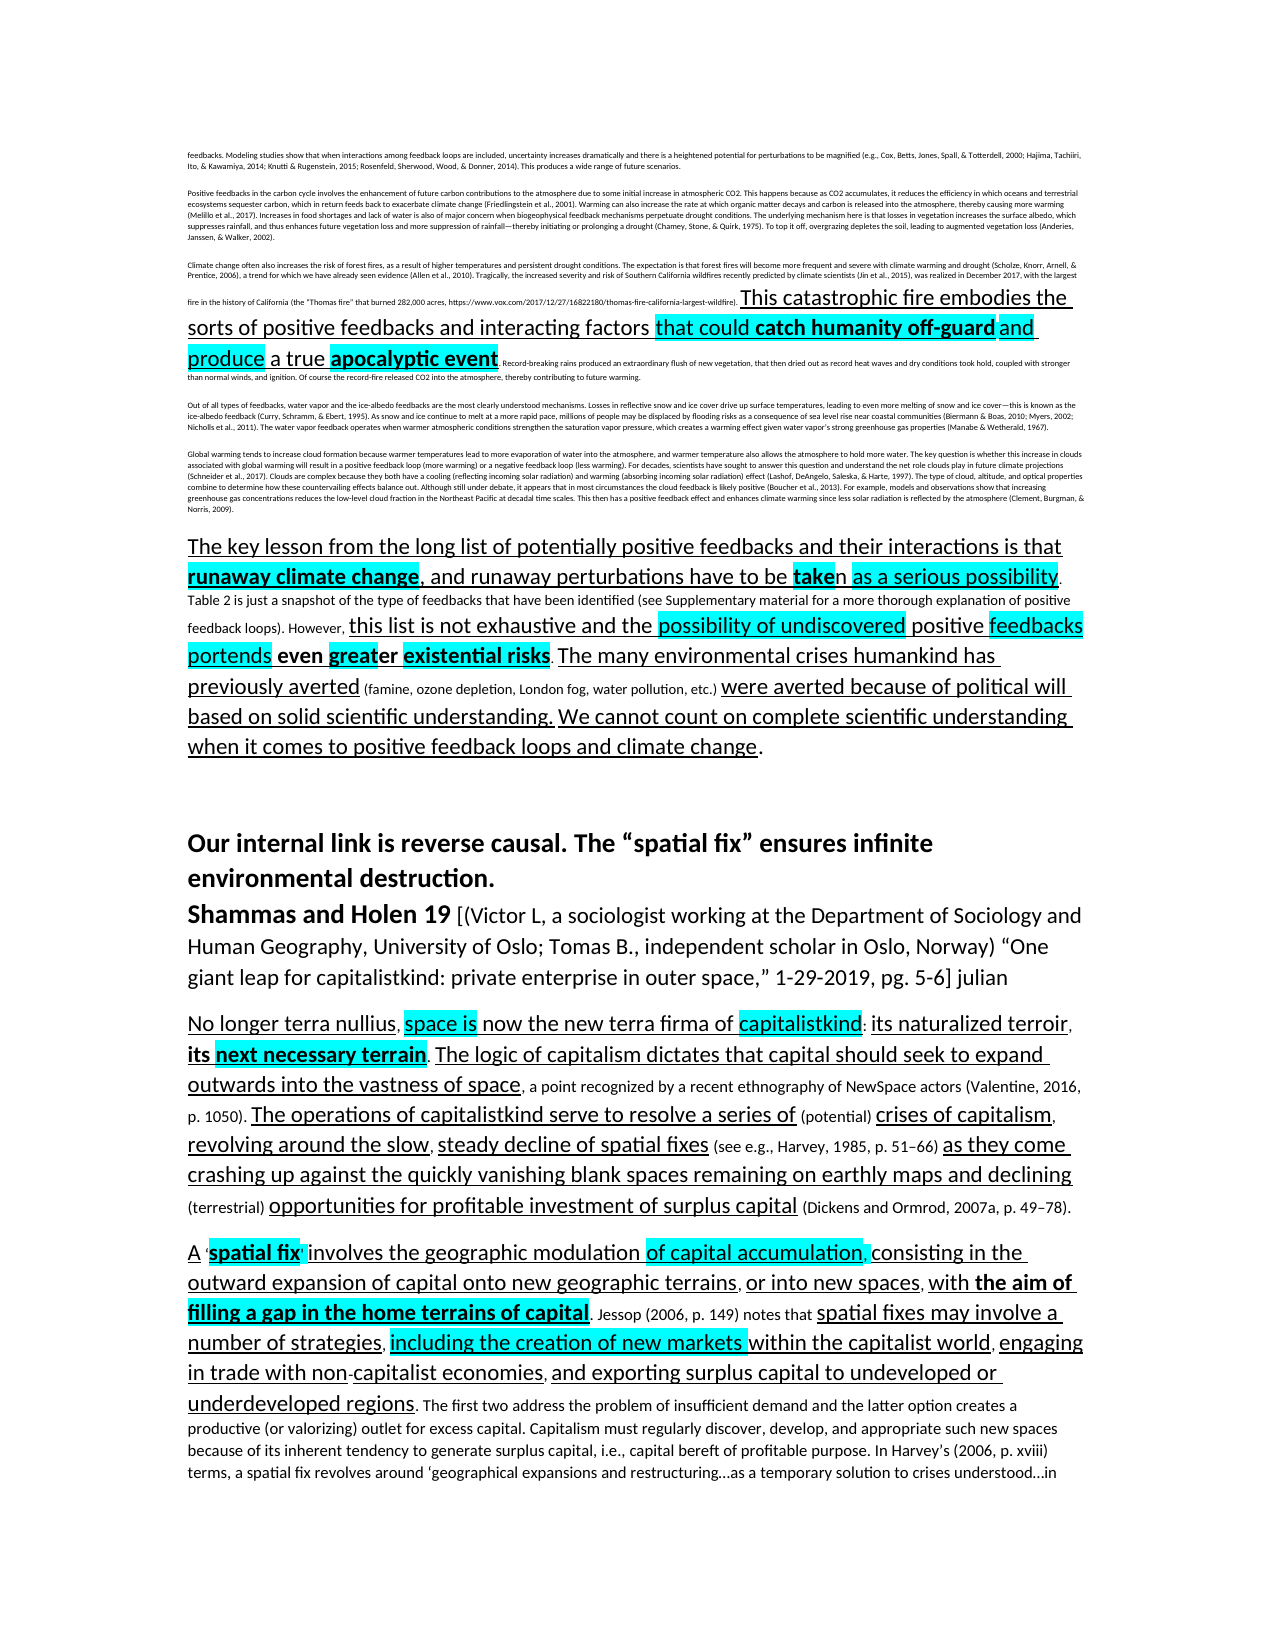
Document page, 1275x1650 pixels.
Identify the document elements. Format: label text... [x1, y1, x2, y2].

text The key lesson from the long list of potentially positive feedbacks and their interactions is that runaway climate change, and runaway perturbations have to be taken as a serious possibility. Table 2 is just a snapshot of the type of feedbacks that have been identified (see Supplementary material for a more thorough explanation of positive feedback loops). However, this list is not exhaustive and the possibility of undiscovered positive feedbacks portends even greater existential risks. The many environmental crises humankind has previously averted (famine, ozone depletion, London fog, water pollution, etc.) were averted because of political will based on solid scientific understanding. We cannot count on complete scientific understanding when it comes to positive feedback loops and climate change. [187, 532, 1087, 760]
subtitle Our internal link is reverse causal. The “spatial fix” ensures infinite environmental destruction. [187, 826, 1087, 894]
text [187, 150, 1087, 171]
text No longer terra nullius, space is now the new terra firma of capitalistkind: its naturalized terroir, its next necessary terrain. The logic of capitalism dictates that capital should seek to expand outwards into the vastness of space, a point recognized by a recent ethnography of NewSpace actors (Valentine, 2016, p. 1050). The operations of capitalistkind serve to resolve a series of (potential) crises of capitalism, revolving around the slow, steady decline of spatial fixes (see e.g., Harvey, 1985, p. 51–66) as they come crashing up against the quickly vanishing blank spaces remaining on earthly maps and declining (terrestrial) opportunities for profitable investment of surplus capital (Dickens and Ormrod, 2007a, p. 49–78). [187, 1009, 1087, 1219]
text Climate change often also increases the risk of forest fires, as a result of higher temperatures and persistent drought conditions. The expectation is that forest fires will become more frequent and severe with climate warming and drought (Scholze, Knorr, Arnell, & Prentice, 2006), a trend for which we have already seen evidence (Allen et al., 2010). Tragically, the increased severity and risk of Southern California wildfires recently predicted by climate scientists (Jin et al., 2015), was realized in December 2017, with the largest fire in the history of California (the “Thomas fire” that burned 282,000 acres, https://www.vox.com/2017/12/27/16822180/thomas-fire-california-largest-wildfire). This catastrophic fire embodies the sorts of positive feedbacks and interacting factors that could catch humanity off-guard and produce a true apocalyptic event. Record-breaking rains produced an extraordinary flush of new vegetation, that then dried out as record heat waves and dry conditions took hold, coupled with stronger than normal winds, and ignition. Of course the record-fire released CO2 into the atmosphere, thereby contributing to future warming. [187, 260, 1087, 383]
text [187, 1238, 1087, 1482]
text Shammas and Holen 19 [(Victor L, a sociologist working at the Department of Sociology and Human Geography, University of Oslo; Tomas B., independent scholar in Oslo, Norway) “One giant leap for capitalistkind: private enterprise in outer space,” 1-29-2019, pg. 5-6] julian [187, 897, 1087, 991]
